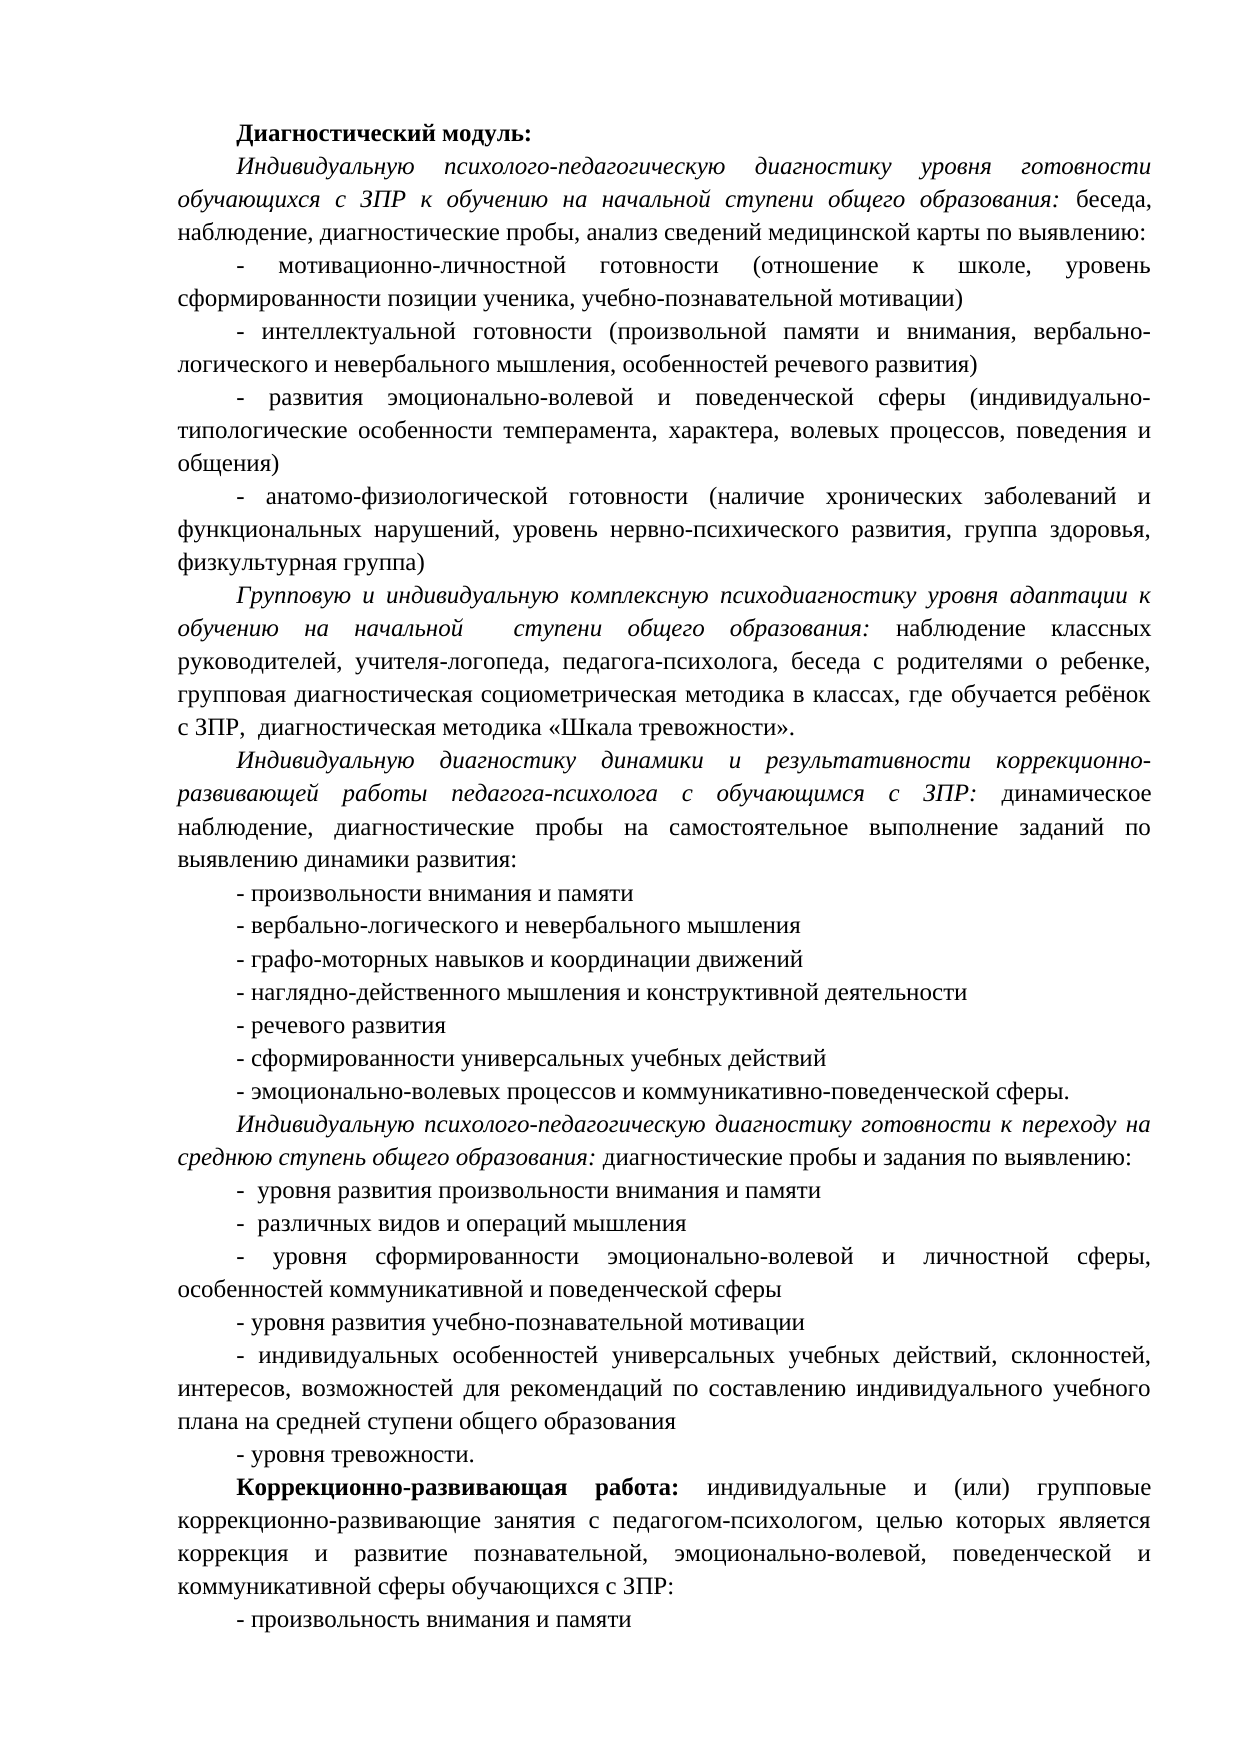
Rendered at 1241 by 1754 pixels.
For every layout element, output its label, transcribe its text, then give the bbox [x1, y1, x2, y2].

text - индивидуальных особенностей универсальных учебных действий, склонностей, интересов, возможностей для рекомендаций по составлению индивидуального учебного плана на средней ступени общего образования [177, 1340, 1152, 1435]
text - сформированности универсальных учебных действий [177, 1043, 1152, 1071]
text - речевого развития [177, 1010, 1152, 1038]
text - анатомо-физиологической готовности (наличие хронических заболеваний и функциональных нарушений, уровень нервно-психического развития, группа здоровья, физкультурная группа) [177, 481, 1152, 576]
text Индивидуальную диагностику динамики и результативности коррекционно-развивающей работы педагога-психолога с обучающимся с ЗПР: динамическое наблюдение, диагностические пробы на самостоятельное выполнение заданий по выявлению динамики развития: [177, 746, 1152, 873]
text Индивидуальную психолого-педагогическую диагностику уровня готовности обучающихся с ЗПР к обучению на начальной ступени общего образования: беседа, наблюдение, диагностические пробы, анализ сведений медицинской карты по выявлению: [177, 151, 1152, 246]
text - развития эмоционально-волевой и поведенческой сферы (индивидуально-типологические особенности темперамента, характера, волевых процессов, поведения и общения) [177, 382, 1152, 477]
text Групповую и индивидуальную комплексную психодиагностику уровня адаптации к обучению на начальной ступени общего образования: наблюдение классных руководителей, учителя-логопеда, педагога-психолога, беседа с родителями о ребенке, групповая диагностическая социометрическая методика в классах, где обучается ребёнок с ЗПР, диагностическая методика «Шкала тревожности». [177, 580, 1152, 741]
text Диагностический модуль: [177, 118, 1152, 147]
text - вербально-логического и невербального мышления [177, 911, 1152, 939]
text - уровня сформированности эмоционально-волевой и личностной сферы, особенностей коммуникативной и поведенческой сферы [177, 1241, 1152, 1303]
text - уровня развития учебно-познавательной мотивации [177, 1307, 1152, 1336]
text - произвольность внимания и памяти [177, 1604, 1152, 1633]
text - мотивационно-личностной готовности (отношение к школе, уровень сформированности позиции ученика, учебно-познавательной мотивации) [177, 250, 1152, 312]
text - графо-моторных навыков и координации движений [177, 944, 1152, 972]
text - наглядно-действенного мышления и конструктивной деятельности [177, 977, 1152, 1005]
text - уровня тревожности. [177, 1439, 1152, 1468]
text - произвольности внимания и памяти [177, 878, 1152, 906]
text Коррекционно-развивающая работа: индивидуальные и (или) групповые коррекционно-развивающие занятия с педагогом-психологом, целью которых является коррекция и развитие познавательной, эмоционально-волевой, поведенческой и коммуникативной сферы обучающихся с ЗПР: [177, 1472, 1152, 1600]
text - уровня развития произвольности внимания и памяти [177, 1175, 1152, 1203]
text - эмоционально-волевых процессов и коммуникативно-поведенческой сферы. [177, 1076, 1152, 1104]
text - различных видов и операций мышления [177, 1208, 1152, 1237]
text Индивидуальную психолого-педагогическую диагностику готовности к переходу на среднюю ступень общего образования: диагностические пробы и задания по выявлению: [177, 1109, 1152, 1171]
text - интеллектуальной готовности (произвольной памяти и внимания, вербально-логического и невербального мышления, особенностей речевого развития) [177, 316, 1152, 378]
